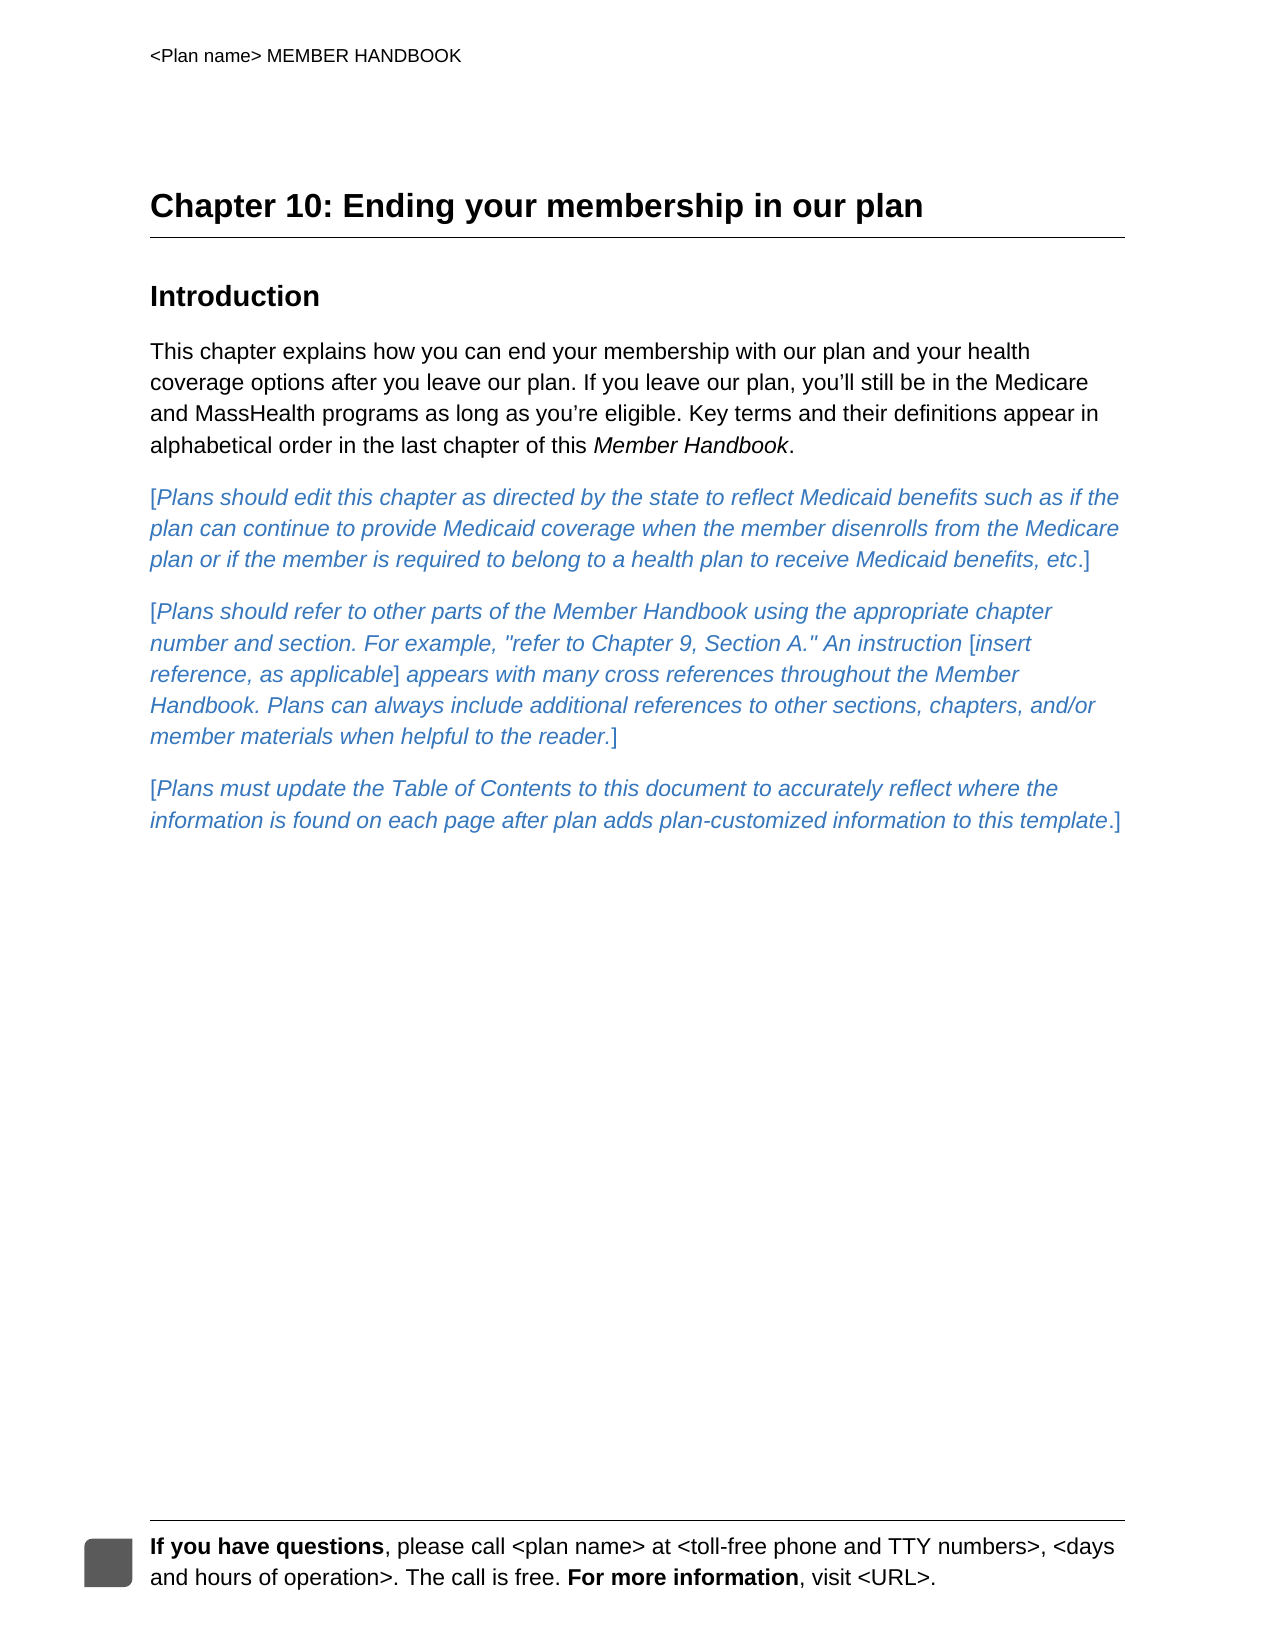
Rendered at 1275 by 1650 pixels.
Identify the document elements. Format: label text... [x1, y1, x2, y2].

text This chapter explains how you can end your membership with our plan and your health coverage options after you leave our plan. If you leave our plan, you’ll still be in the Medicare and MassHealth programs as long as you’re eligible. Key terms and their definitions appear in alphabetical order in the last chapter of this Member Handbook. [150, 334, 1125, 459]
text [Plans should edit this chapter as directed by the state to reflect Medicaid benefits such as if the plan can continue to provide Medicaid coverage when the member disenrolls from the Medicare plan or if the member is required to belong to a health plan to receive Medicaid benefits, etc.] [150, 480, 1125, 574]
text [Plans should refer to other parts of the Member Handbook using the appropriate chapter number and section. For example, "refer to Chapter 9, Section A." An instruction [insert reference, as applicable] appears with many cross references throughout the Member Handbook. Plans can always include additional references to other sections, chapters, and/or member materials when helpful to the reader.] [150, 595, 1125, 751]
text Introduction [150, 276, 1125, 313]
title Chapter 10: Ending your membership in our plan [150, 187, 1125, 237]
text [Plans must update the Table of Contents to this document to accurately reflect where the information is found on each page after plan adds plan-customized information to this template.] [150, 772, 1125, 834]
